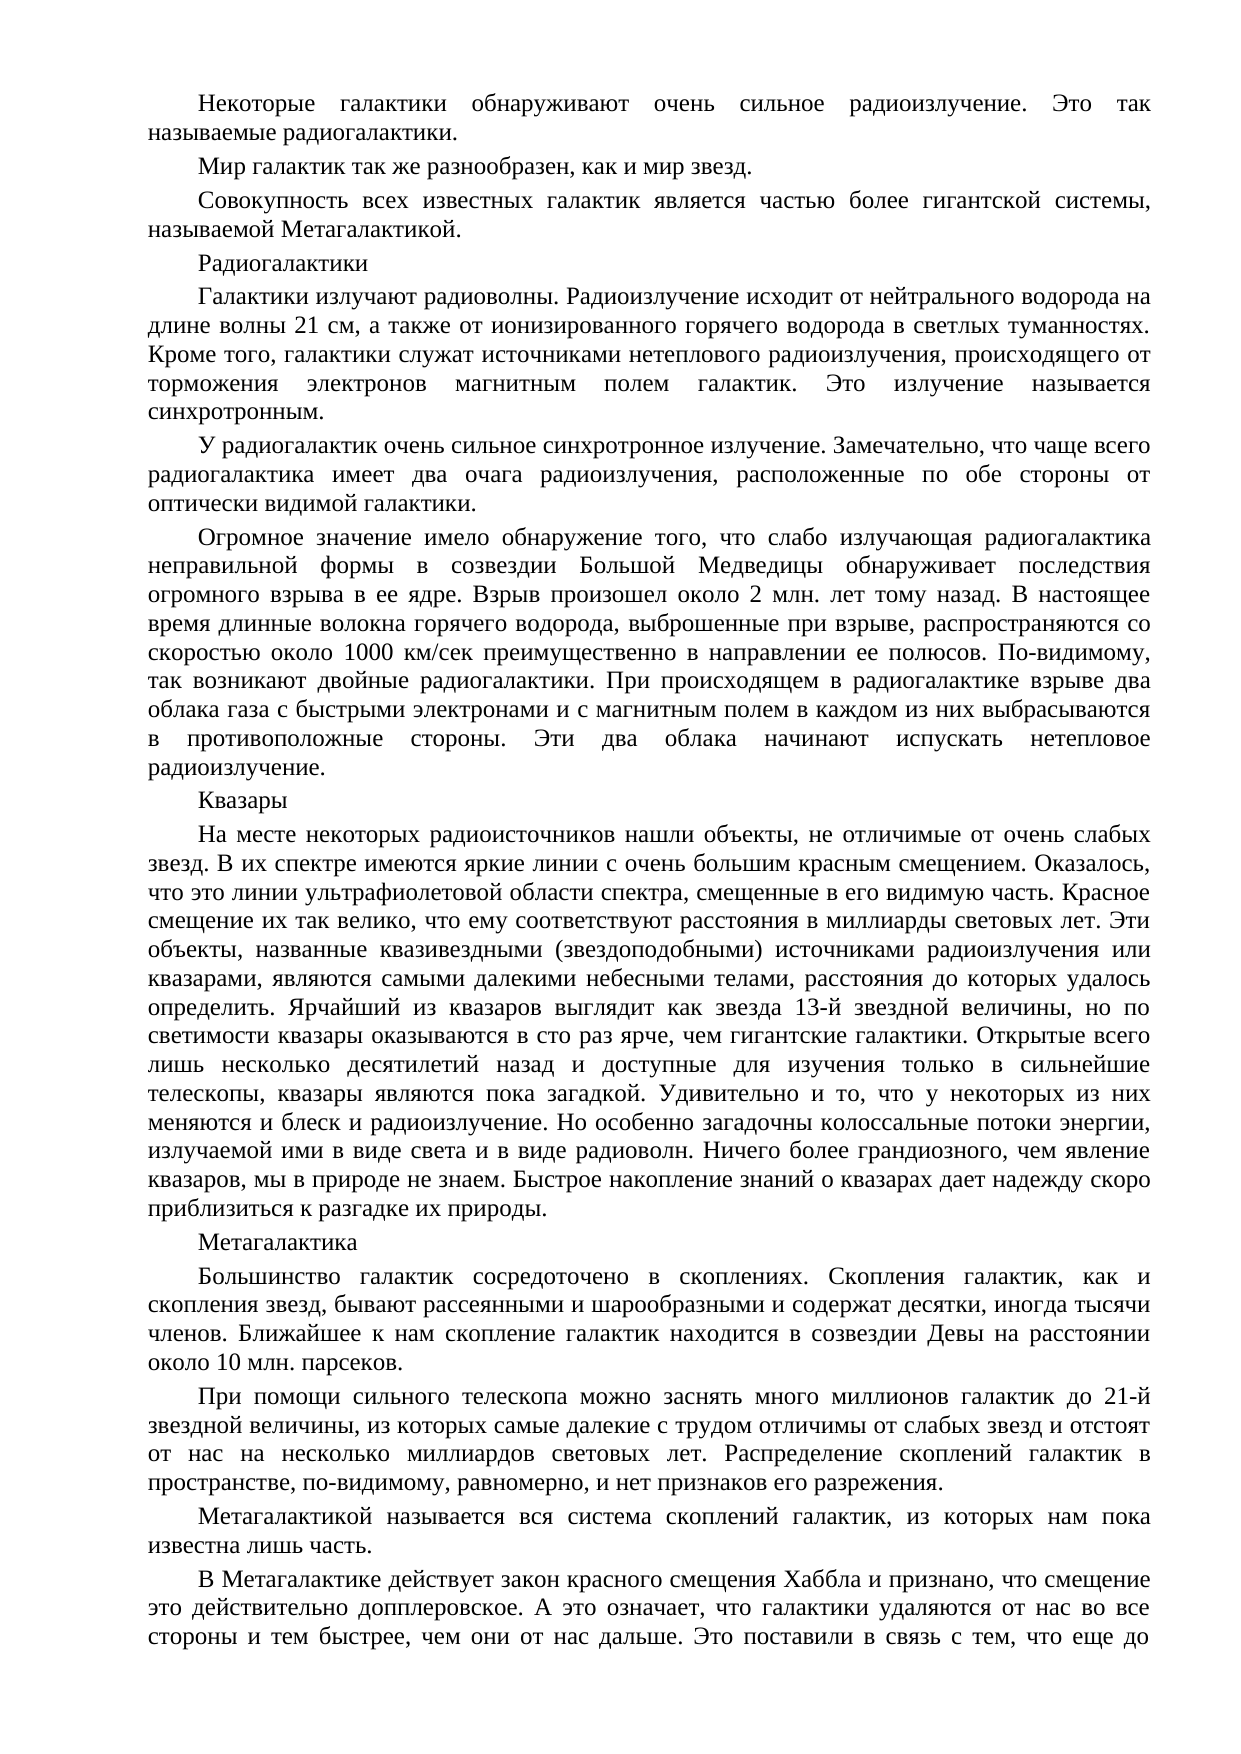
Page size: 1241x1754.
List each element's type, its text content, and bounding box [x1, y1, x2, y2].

text Квазары [148, 786, 1152, 814]
text Галактики излучают радиоволны. Радиоизлучение исходит от нейтрального водорода на длине волны 21 см, а также от ионизированного горячего водорода в светлых туманностях. Кроме того, галактики служат источниками нетеплового радиоизлучения, происходящего от торможения электронов магнитным полем галактик. Это излучение называется синхротронным. [148, 281, 1152, 425]
text Метагалактика [148, 1227, 1152, 1256]
text Мир галактик так же разнообразен, как и мир звезд. [148, 151, 1152, 180]
text Совокупность всех известных галактик является частью более гигантской системы, называемой Метагалактикой. [148, 185, 1152, 242]
text Некоторые галактики обнаруживают очень сильное радиоизлучение. Это так называемые радиогалактики. [148, 88, 1152, 146]
text У радиогалактик очень сильное синхротронное излучение. Замечательно, что чаще всего радиогалактика имеет два очага радиоизлучения, расположенные по обе стороны от оптически видимой галактики. [148, 430, 1152, 517]
text Радиогалактики [148, 248, 1152, 276]
text При помощи сильного телескопа можно заснять много миллионов галактик до 21-й звездной величины, из которых самые далекие с трудом отличимы от слабых звезд и отстоят от нас на несколько миллиардов световых лет. Распределение скоплений галактик в пространстве, по-видимому, равномерно, и нет признаков его разрежения. [148, 1381, 1152, 1496]
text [148, 1564, 1152, 1650]
text На месте некоторых радиоисточников нашли объекты, не отличимые от очень слабых звезд. В их спектре имеются яркие линии с очень большим красным смещением. Оказалось, что это линии ультрафиолетовой области спектра, смещенные в его видимую часть. Красное смещение их так велико, что ему соответствуют расстояния в миллиарды световых лет. Эти объекты, названные квазивездными (звездоподобными) источниками радиоизлучения или квазарами, являются самыми далекими небесными телами, расстояния до которых удалось определить. Ярчайший из квазаров выглядит как звезда 13-й звездной величины, но по светимости квазары оказываются в сто раз ярче, чем гигантские галактики. Открытые всего лишь несколько десятилетий назад и доступные для изучения только в сильнейшие телескопы, квазары являются пока загадкой. Удивительно и то, что у некоторых из них меняются и блеск и радиоизлучение. Но особенно загадочны колоссальные потоки энергии, излучаемой ими в виде света и в виде радиоволн. Ничего более грандиозного, чем явление квазаров, мы в природе не знаем. Быстрое накопление знаний о квазарах дает надежду скоро приблизиться к разгадке их природы. [148, 819, 1152, 1222]
text Огромное значение имело обнаружение того, что слабо излучающая радиогалактика неправильной формы в созвездии Большой Медведицы обнаруживает последствия огромного взрыва в ее ядре. Взрыв произошел около 2 млн. лет тому назад. В настоящее время длинные волокна горячего водорода, выброшенные при взрыве, распространяются со скоростью около 1000 км/сек преимущественно в направлении ее полюсов. По-видимому, так возникают двойные радиогалактики. При происходящем в радиогалактике взрыве два облака газа с быстрыми электронами и с магнитным полем в каждом из них выбрасываются в противоположные стороны. Эти два облака начинают испускать нетепловое радиоизлучение. [148, 522, 1152, 780]
text Большинство галактик сосредоточено в скоплениях. Скопления галактик, как и скопления звезд, бывают рассеянными и шарообразными и содержат десятки, иногда тысячи членов. Ближайшее к нам скопление галактик находится в созвездии Девы на расстоянии около 10 млн. парсеков. [148, 1261, 1152, 1376]
text Метагалактикой называется вся система скоплений галактик, из которых нам пока известна лишь часть. [148, 1501, 1152, 1558]
